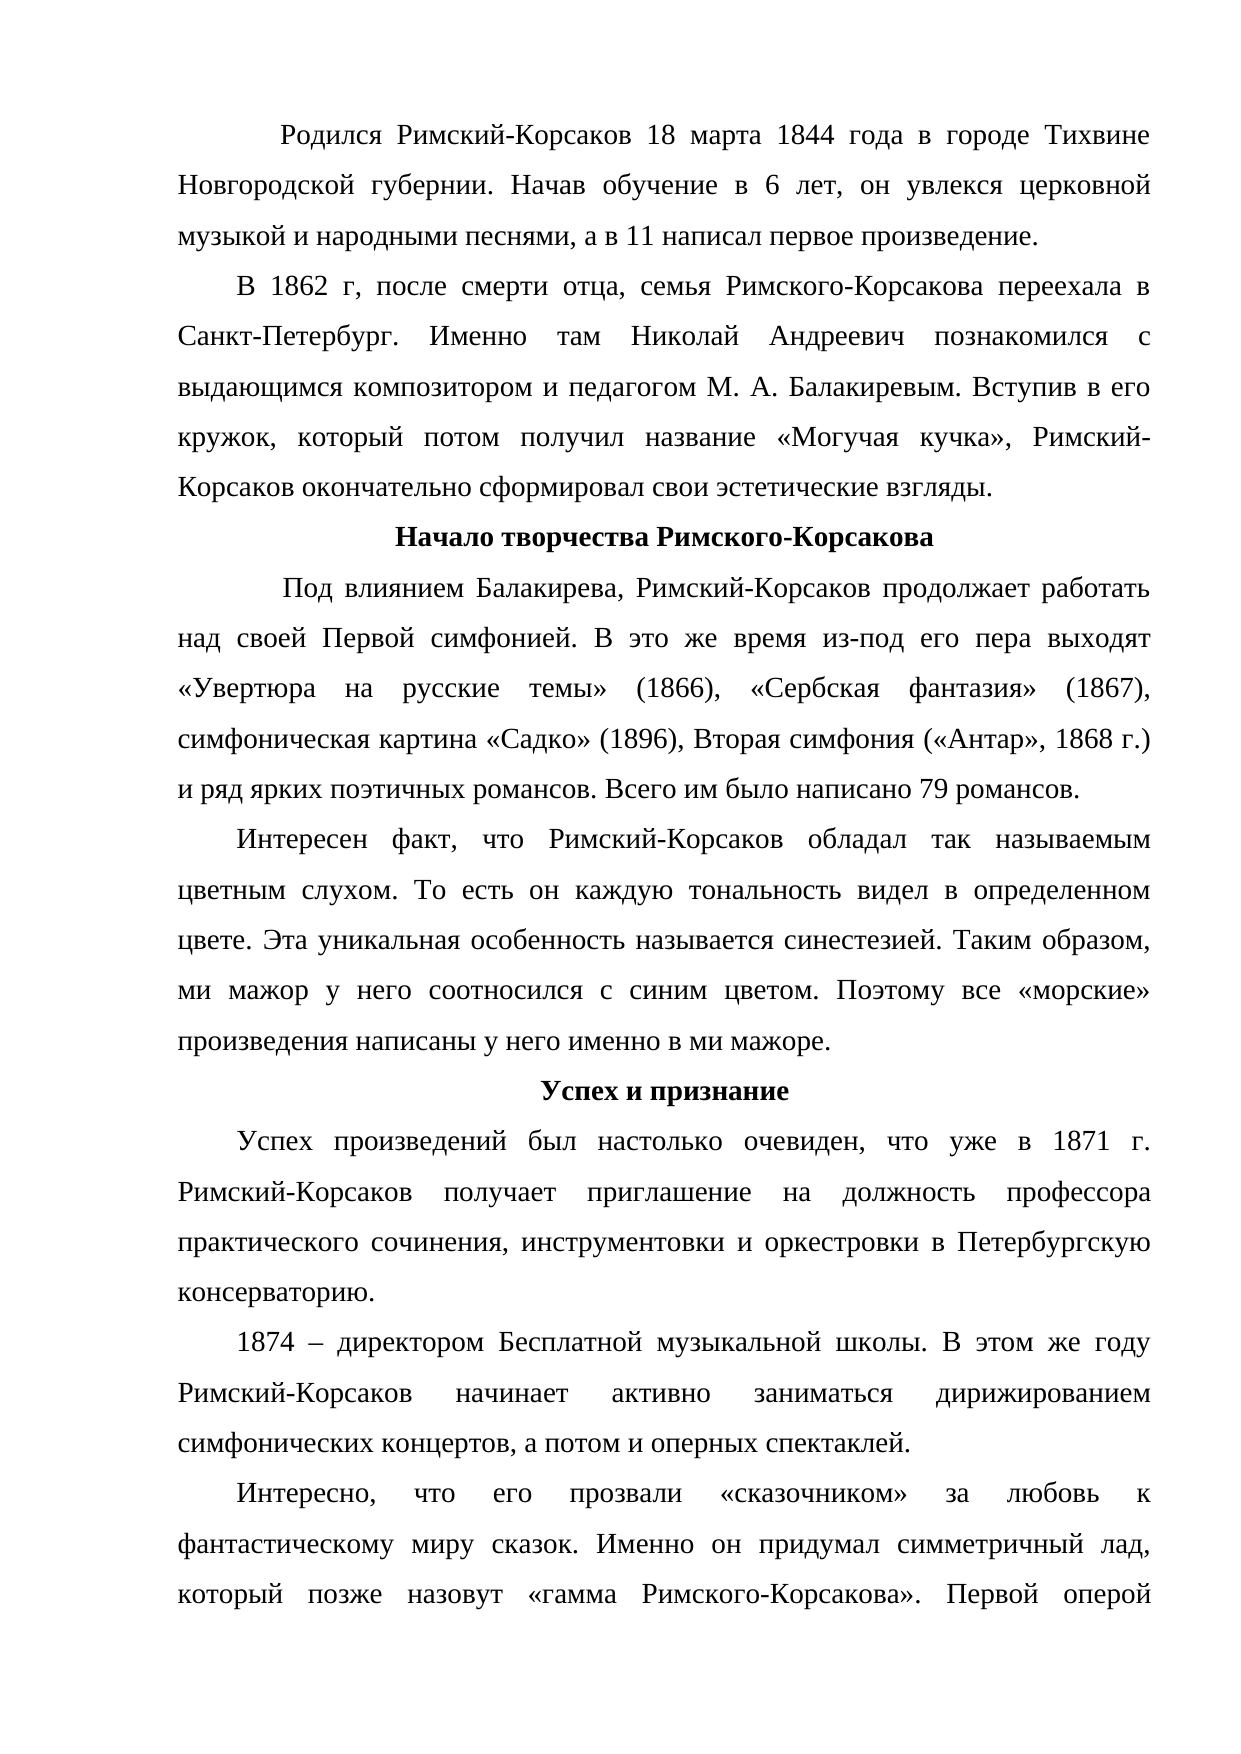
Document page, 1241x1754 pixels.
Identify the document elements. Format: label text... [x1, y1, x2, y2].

text Родился Римский-Корсаков 18 марта 1844 года в городе Тихвине Новгородской губернии. Начав обучение в 6 лет, он увлекся церковной музыкой и народными песнями, а в 11 написал первое произведение. [177, 117, 1152, 251]
text Успех и признание [177, 1073, 1152, 1107]
text Под влиянием Балакирева, Римский-Корсаков продолжает работать над своей Первой симфонией. В это же время из-под его пера выходят «Увертюра на русские темы» (1866), «Сербская фантазия» (1867), симфоническая картина «Садко» (1896), Вторая симфония («Антар», 1868 г.) и ряд ярких поэтичных романсов. Всего им было написано 79 романсов. [177, 570, 1152, 805]
text Успех произведений был настолько очевиден, что уже в 1871 г. Римский-Корсаков получает приглашение на должность профессора практического сочинения, инструментовки и оркестровки в Петербургскую консерваторию. [177, 1123, 1152, 1308]
text Начало творчества Римского-Корсакова [177, 519, 1152, 553]
text 1874 – директором Бесплатной музыкальной школы. В этом же году Римский-Корсаков начинает активно заниматься дирижированием симфонических концертов, а потом и оперных спектаклей. [177, 1324, 1152, 1459]
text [177, 1476, 1152, 1610]
text В 1862 г, после смерти отца, семья Римского-Корсакова переехала в Санкт-Петербург. Именно там Николай Андреевич познакомился с выдающимся композитором и педагогом М. А. Балакиревым. Вступив в его кружок, который потом получил название «Могучая кучка», Римский-Корсаков окончательно сформировал свои эстетические взгляды. [177, 268, 1152, 503]
text Интересен факт, что Римский-Корсаков обладал так называемым цветным слухом. То есть он каждую тональность видел в определенном цвете. Эта уникальная особенность называется синестезией. Таким образом, ми мажор у него соотносился с синим цветом. Поэтому все «морские» произведения написаны у него именно в ми мажоре. [177, 821, 1152, 1056]
